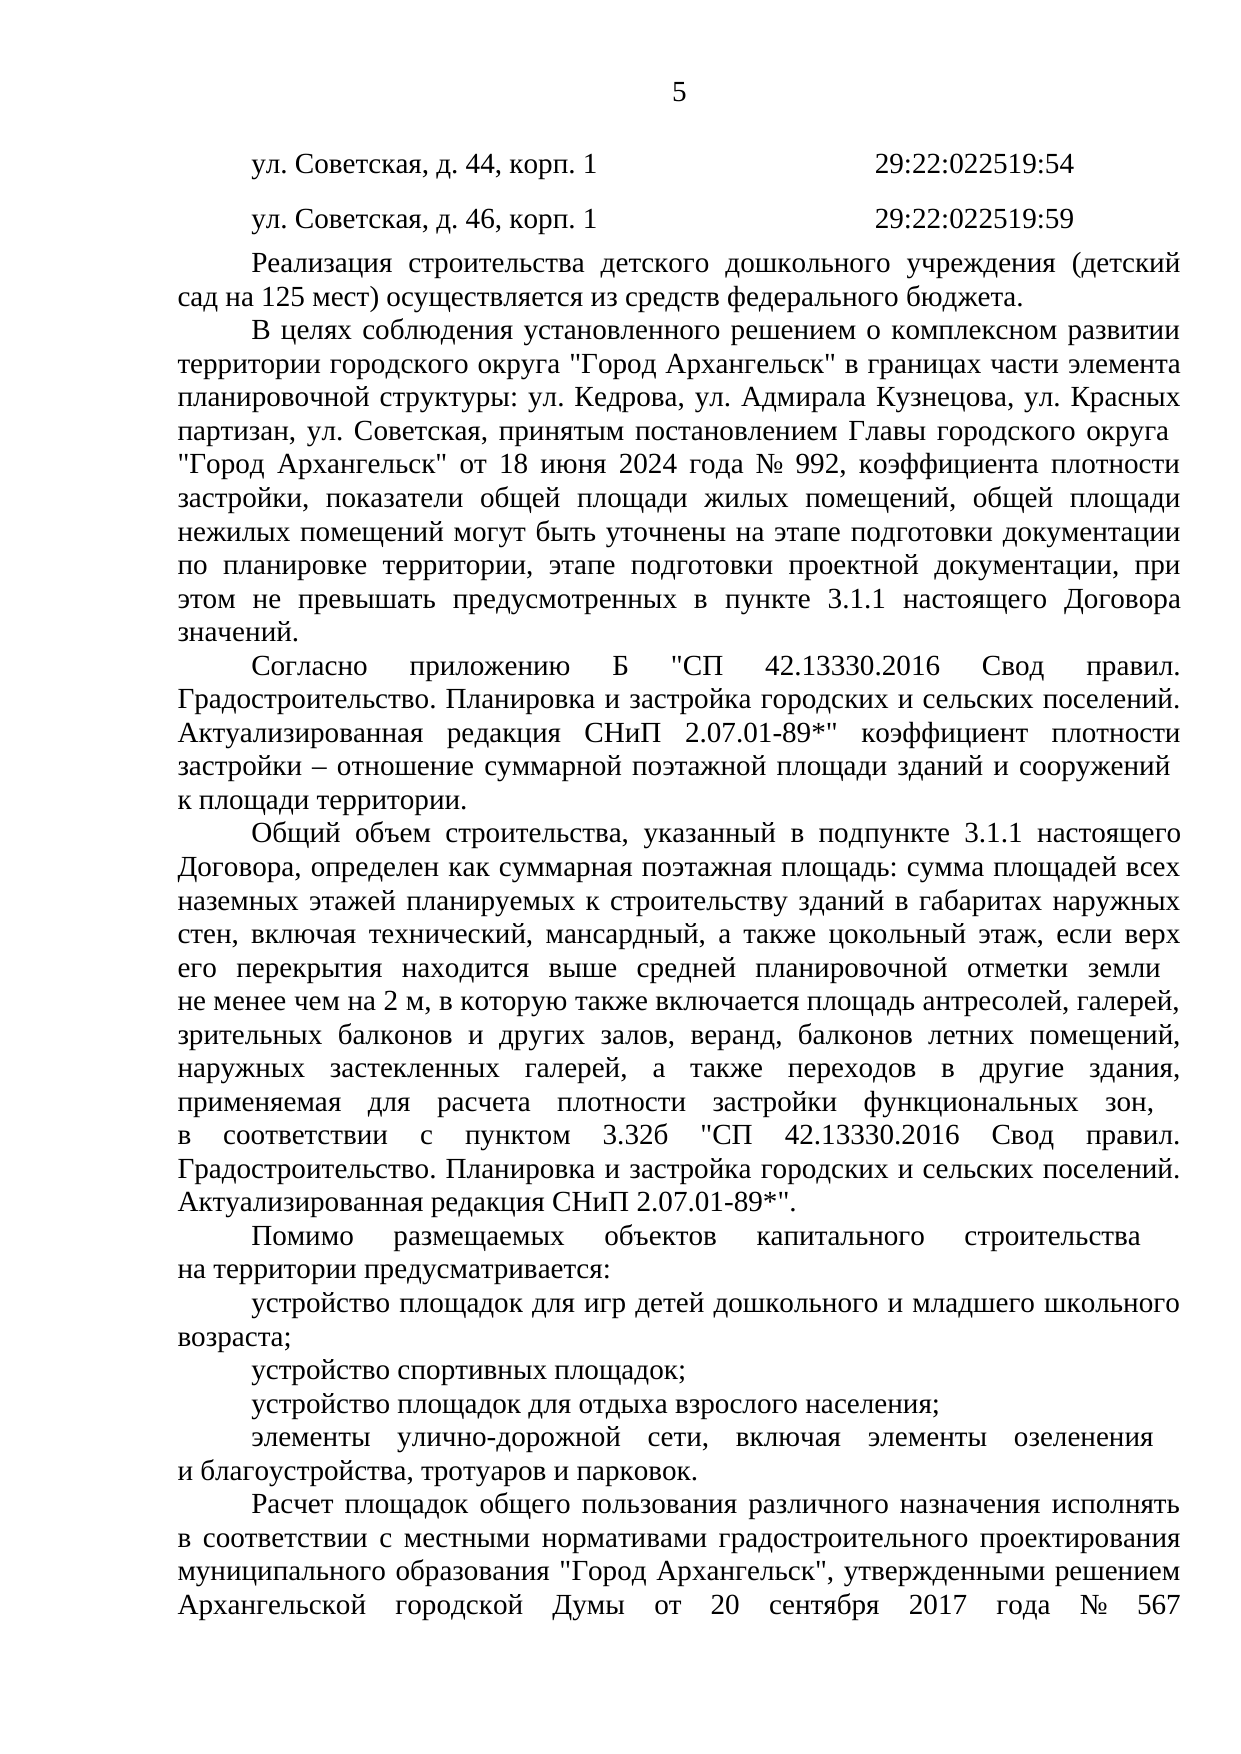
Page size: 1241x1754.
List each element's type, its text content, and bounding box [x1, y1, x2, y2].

table_cell ул. Советская, д. 44, корп. 1 [171, 136, 794, 191]
text Общий объем строительства, указанный в подпункте 3.1.1 настоящего Договора, определен как суммарная поэтажная площадь: сумма площадей всех наземных этажей планируемых к строительству зданий в габаритах наружных стен, включая технический, мансардный, а также цокольный этаж, если верх его перекрытия находится выше средней планировочной отметки земли не менее чем на 2 м, в которую также включается площадь антресолей, галерей, зрительных балконов и других залов, веранд, балконов летних помещений, наружных застекленных галерей, а также переходов в другие здания, применяемая для расчета плотности застройки функциональных зон, в соответствии с пунктом 3.32б "СП 42.13330.2016 Свод правил. Градостроительство. Планировка и застройка городских и сельских поселений. Актуализированная редакция СНиП 2.07.01-89*". [177, 816, 1181, 1218]
table_cell 29:22:022519:54 [794, 136, 1181, 191]
text элементы улично-дорожной сети, включая элементы озеленения и благоустройства, тротуаров и парковок. [177, 1419, 1181, 1486]
table_cell ул. Советская, д. 46, корп. 1 [171, 191, 794, 245]
text устройство площадок для игр детей дошкольного и младшего школьного возраста; [177, 1285, 1181, 1352]
text Реализация строительства детского дошкольного учреждения (детский сад на 125 мест) осуществляется из средств федерального бюджета. [177, 245, 1181, 312]
text устройство площадок для отдыха взрослого населения; [177, 1386, 1181, 1419]
text устройство спортивных площадок; [177, 1352, 1181, 1386]
text Согласно приложению Б "СП 42.13330.2016 Свод правил. Градостроительство. Планировка и застройка городских и сельских поселений. Актуализированная редакция СНиП 2.07.01-89*" коэффициент плотности застройки – отношение суммарной поэтажной площади зданий и сооружений к площади территории. [177, 648, 1181, 816]
text Помимо размещаемых объектов капитального строительства на территории предусматривается: [177, 1218, 1181, 1285]
text В целях соблюдения установленного решением о комплексном развитии территории городского округа "Город Архангельск" в границах части элемента планировочной структуры: ул. Кедрова, ул. Адмирала Кузнецова, ул. Красных партизан, ул. Советская, принятым постановлением Главы городского округа "Город Архангельск" от 18 июня 2024 года № 992, коэффициента плотности застройки, показатели общей площади жилых помещений, общей площади нежилых помещений могут быть уточнены на этапе подготовки документации по планировке территории, этапе подготовки проектной документации, при этом не превышать предусмотренных в пункте 3.1.1 настоящего Договора значений. [177, 312, 1181, 648]
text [177, 1486, 1181, 1621]
table_cell 29:22:022519:59 [794, 191, 1181, 245]
